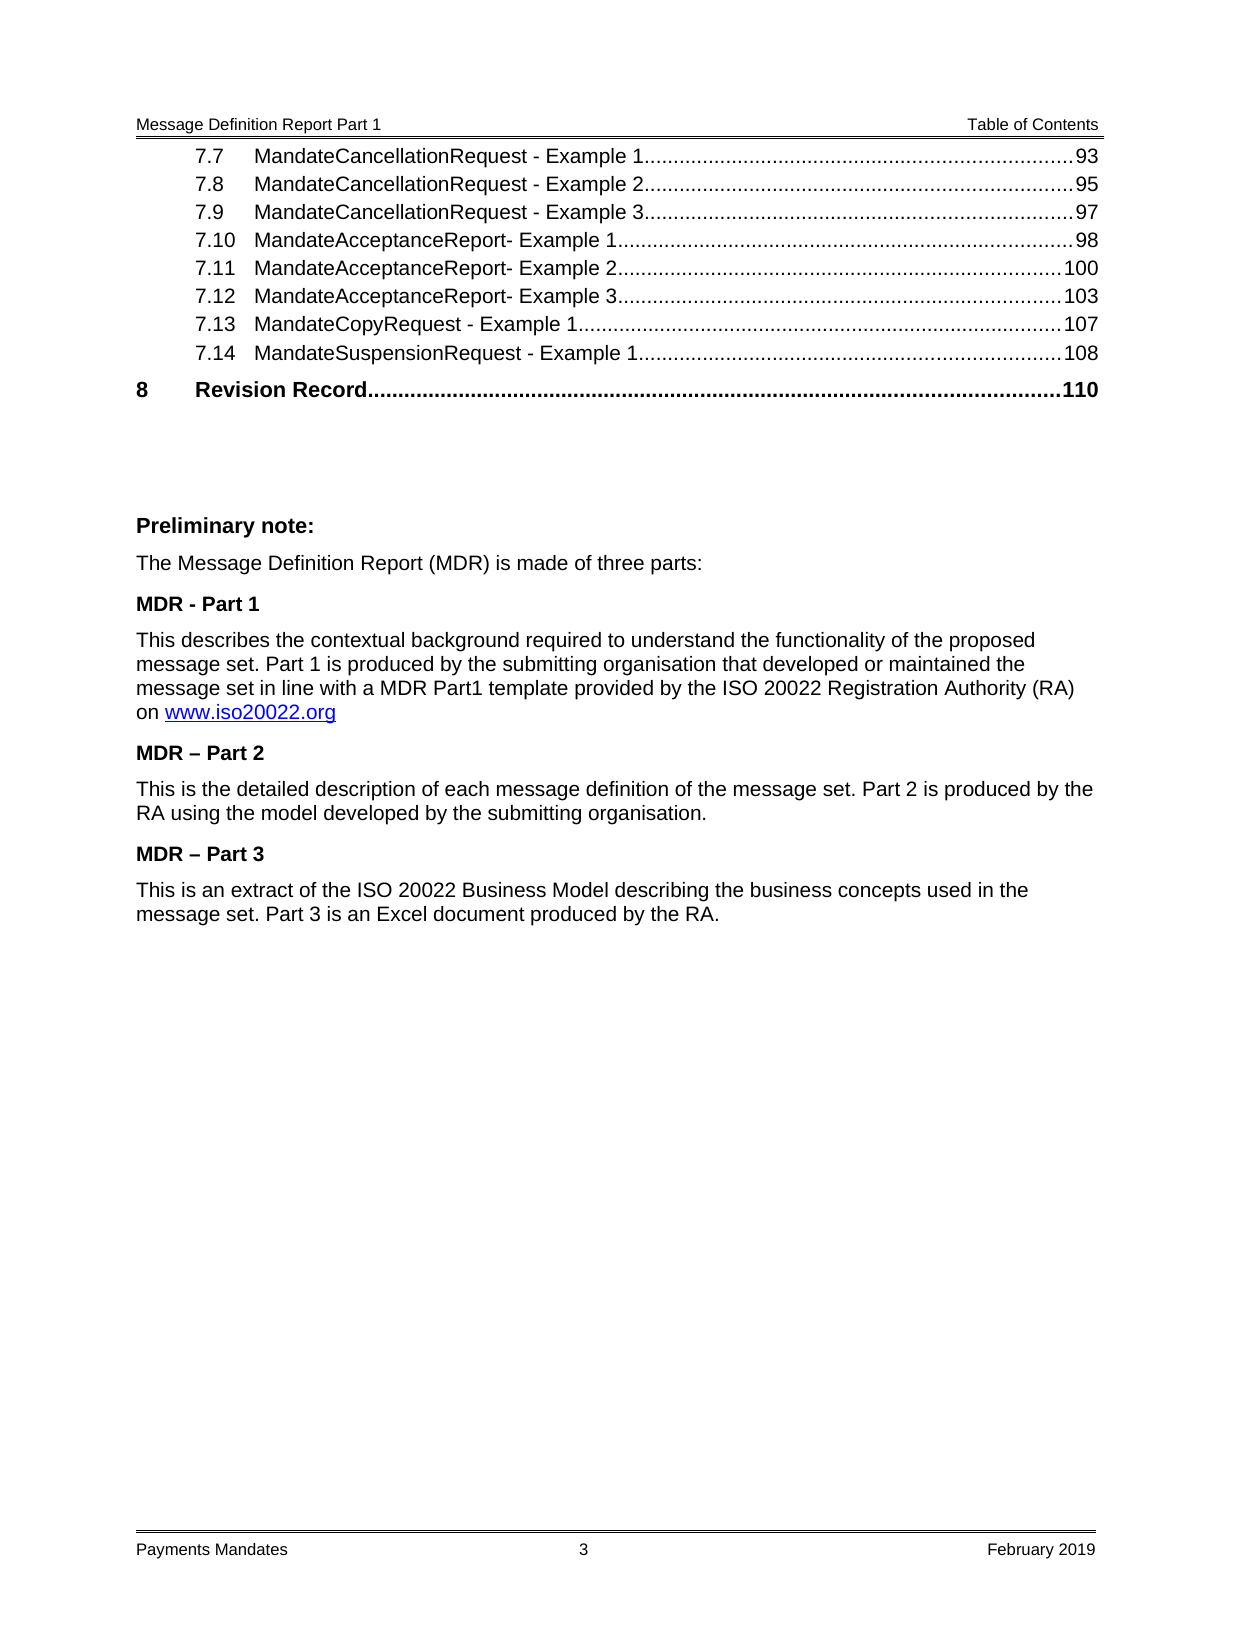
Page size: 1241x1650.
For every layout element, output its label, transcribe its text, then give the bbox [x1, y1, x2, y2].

text 8 Revision Record 110 [136, 377, 1104, 402]
text The Message Definition Report (MDR) is made of three parts: [136, 551, 1104, 575]
text 7.11 MandateAcceptanceReport- Example 2 100 [195, 256, 1104, 280]
text MDR – Part 2 [136, 741, 1104, 765]
text 7.9 MandateCancellationRequest - Example 3 97 [195, 200, 1104, 224]
text 7.13 MandateCopyRequest - Example 1 107 [195, 312, 1104, 336]
text This is an extract of the ISO 20022 Business Model describing the business concepts used in the message set. Part 3 is an Excel document produced by the RA. [136, 878, 1104, 926]
text 7.8 MandateCancellationRequest - Example 2 95 [195, 172, 1104, 196]
text 7.10 MandateAcceptanceReport- Example 1 98 [195, 228, 1104, 252]
text 7.14 MandateSuspensionRequest - Example 1 108 [195, 340, 1104, 364]
text MDR - Part 1 [136, 592, 1104, 616]
text Preliminary note: [136, 513, 1104, 539]
text This is the detailed description of each message definition of the message set. Part 2 is produced by the RA using the model developed by the submitting organisation. [136, 777, 1104, 825]
text This describes the contextual background required to understand the functionality of the proposed message set. Part 1 is produced by the submitting organisation that developed or maintained the message set in line with a MDR Part1 template provided by the ISO 20022 Registration Authority (RA) on www.iso20022.org [136, 628, 1104, 724]
text 7.12 MandateAcceptanceReport- Example 3 103 [195, 284, 1104, 308]
text MDR – Part 3 [136, 842, 1104, 866]
text 7.7 MandateCancellationRequest - Example 1 93 [195, 143, 1104, 167]
